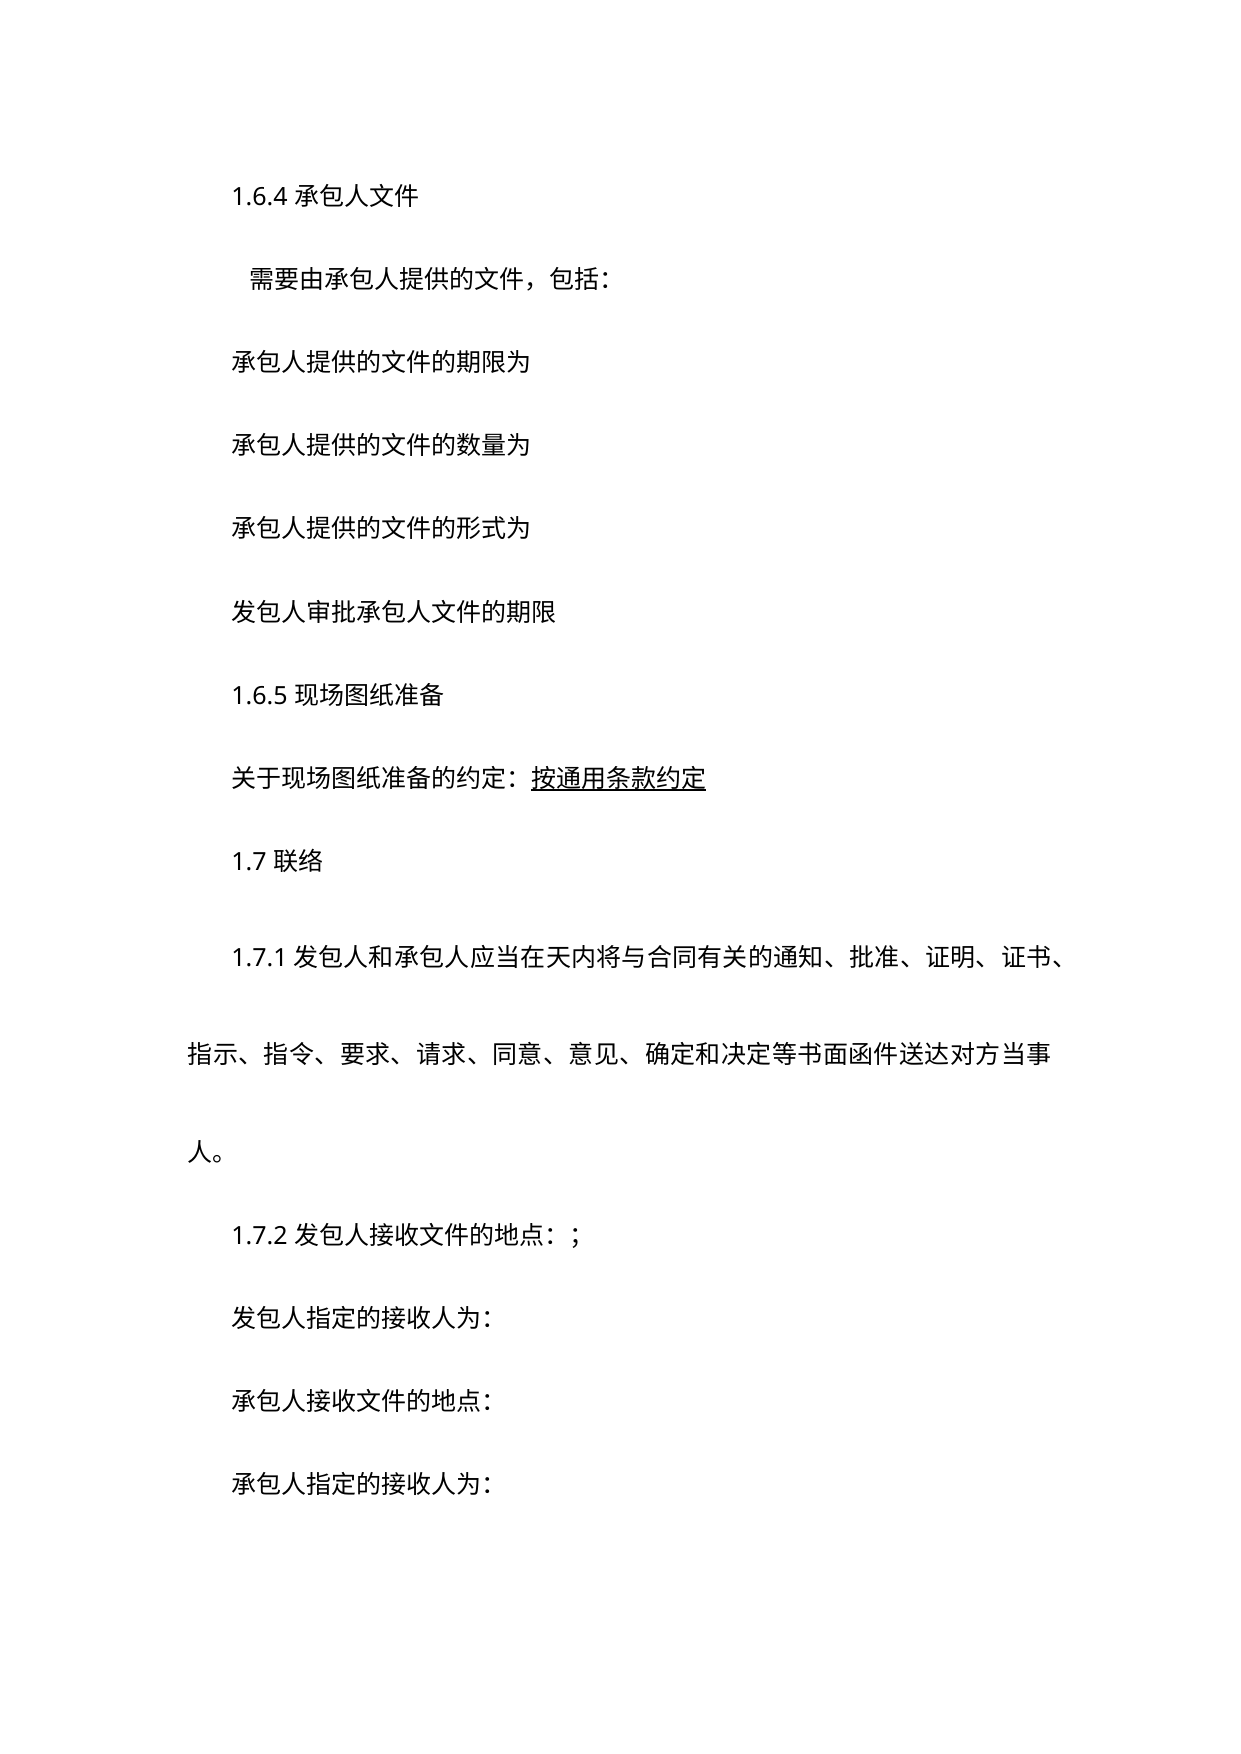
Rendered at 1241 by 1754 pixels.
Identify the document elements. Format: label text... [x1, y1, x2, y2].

text 承包人提供的文件的形式为 [187, 494, 1053, 559]
text 关于现场图纸准备的约定：按通用条款约定 [187, 744, 1053, 809]
text 1.7 联络 [187, 827, 1053, 892]
text 1.7.1发包人和承包人应当在天内将与合同有关的通知、批准、证明、证书、指示、指令、要求、请求、同意、意见、确定和决定等书面函件送达对方当事人。 [187, 923, 1053, 1183]
text 1.6.4 承包人文件 [187, 162, 1053, 227]
text 承包人提供的文件的期限为 [187, 328, 1053, 393]
text 承包人指定的接收人为： [187, 1450, 1053, 1515]
text 发包人审批承包人文件的期限 [187, 578, 1053, 643]
text 发包人指定的接收人为： [187, 1284, 1053, 1349]
text 承包人接收文件的地点： [187, 1367, 1053, 1432]
text 需要由承包人提供的文件，包括： [249, 245, 1053, 310]
text 1.6.5 现场图纸准备 [187, 661, 1053, 726]
text 1.7.2 发包人接收文件的地点：； [187, 1201, 1053, 1266]
text 承包人提供的文件的数量为 [187, 411, 1053, 476]
